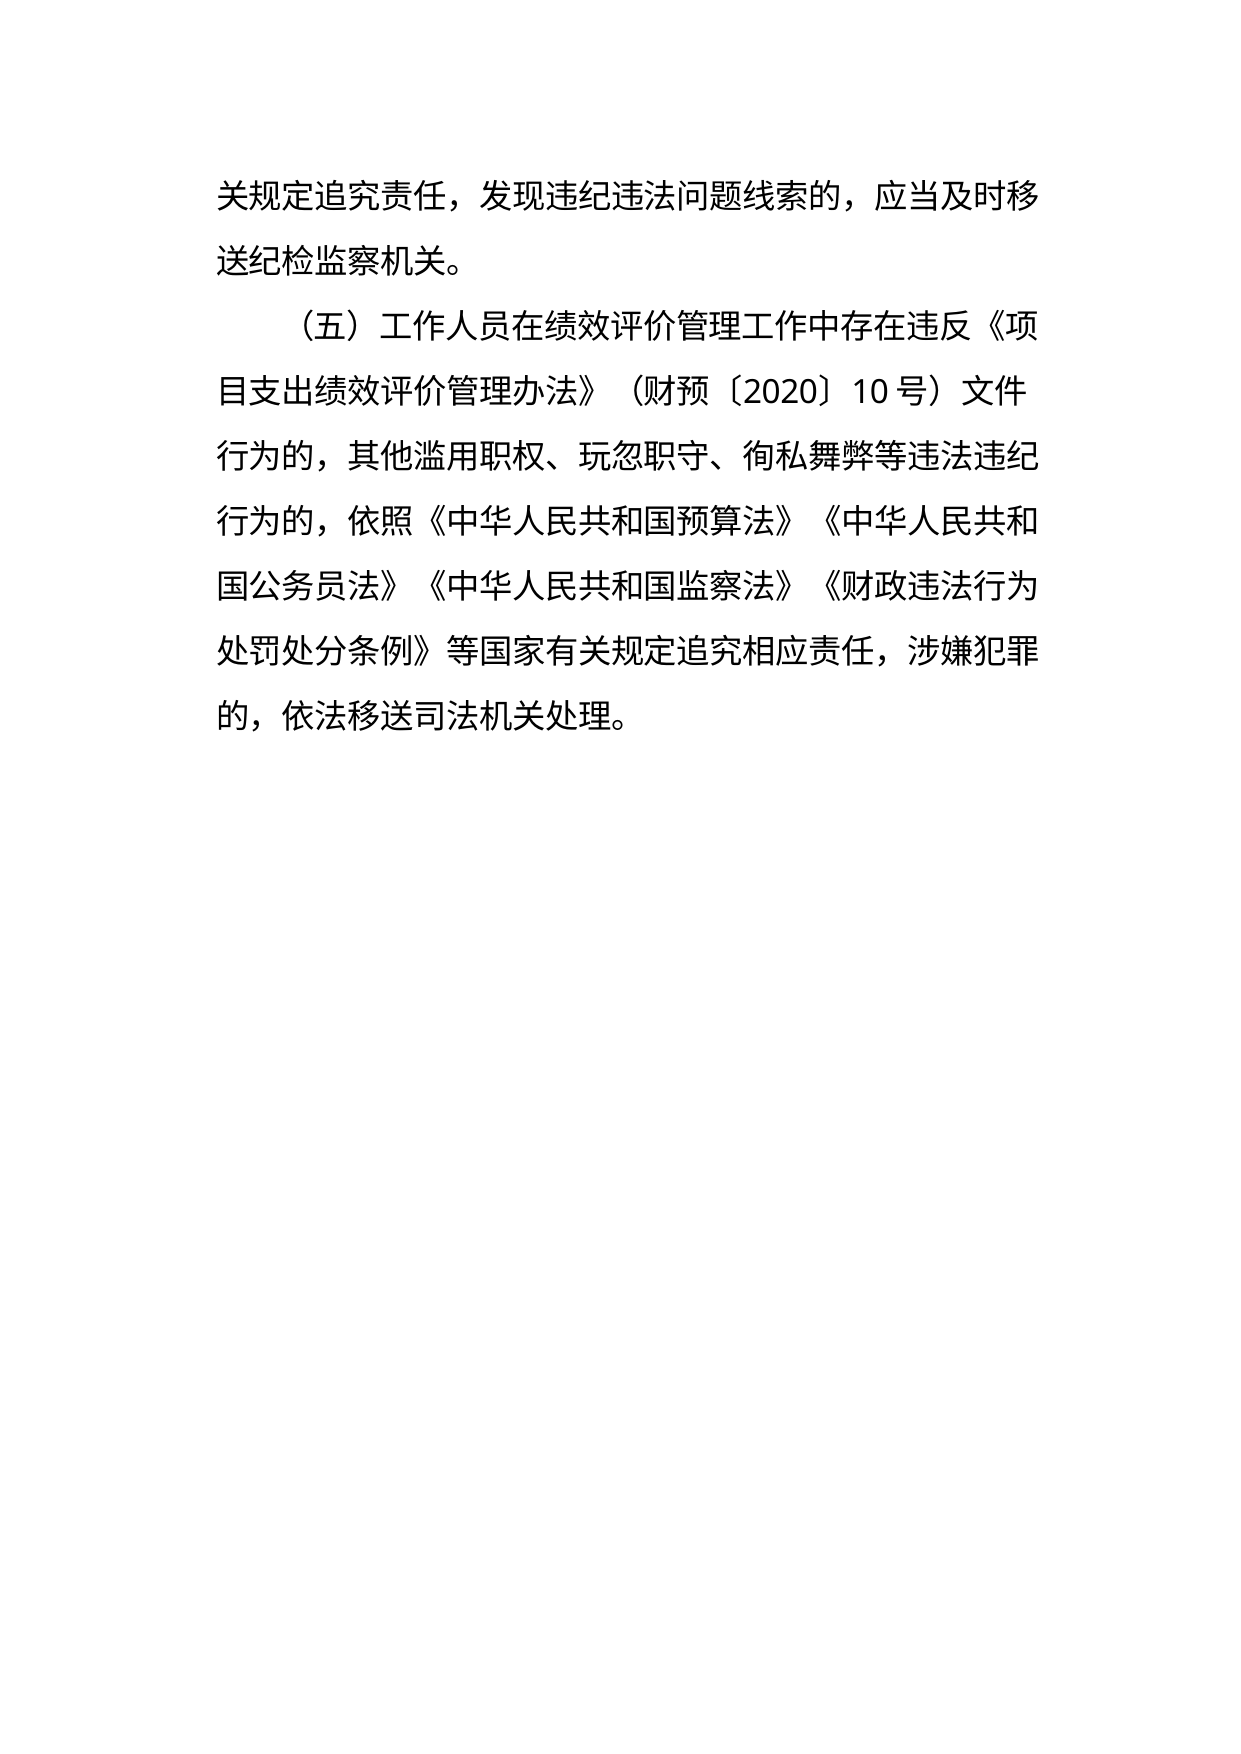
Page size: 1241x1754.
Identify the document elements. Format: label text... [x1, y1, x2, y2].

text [216, 162, 1053, 292]
text （五）工作人员在绩效评价管理工作中存在违反《项目支出绩效评价管理办法》（财预〔2020〕10号）文件行为的，其他滥用职权、玩忽职守、徇私舞弊等违法违纪行为的，依照《中华人民共和国预算法》《中华人民共和国公务员法》《中华人民共和国监察法》《财政违法行为处罚处分条例》等国家有关规定追究相应责任，涉嫌犯罪的，依法移送司法机关处理。 [216, 292, 1053, 747]
